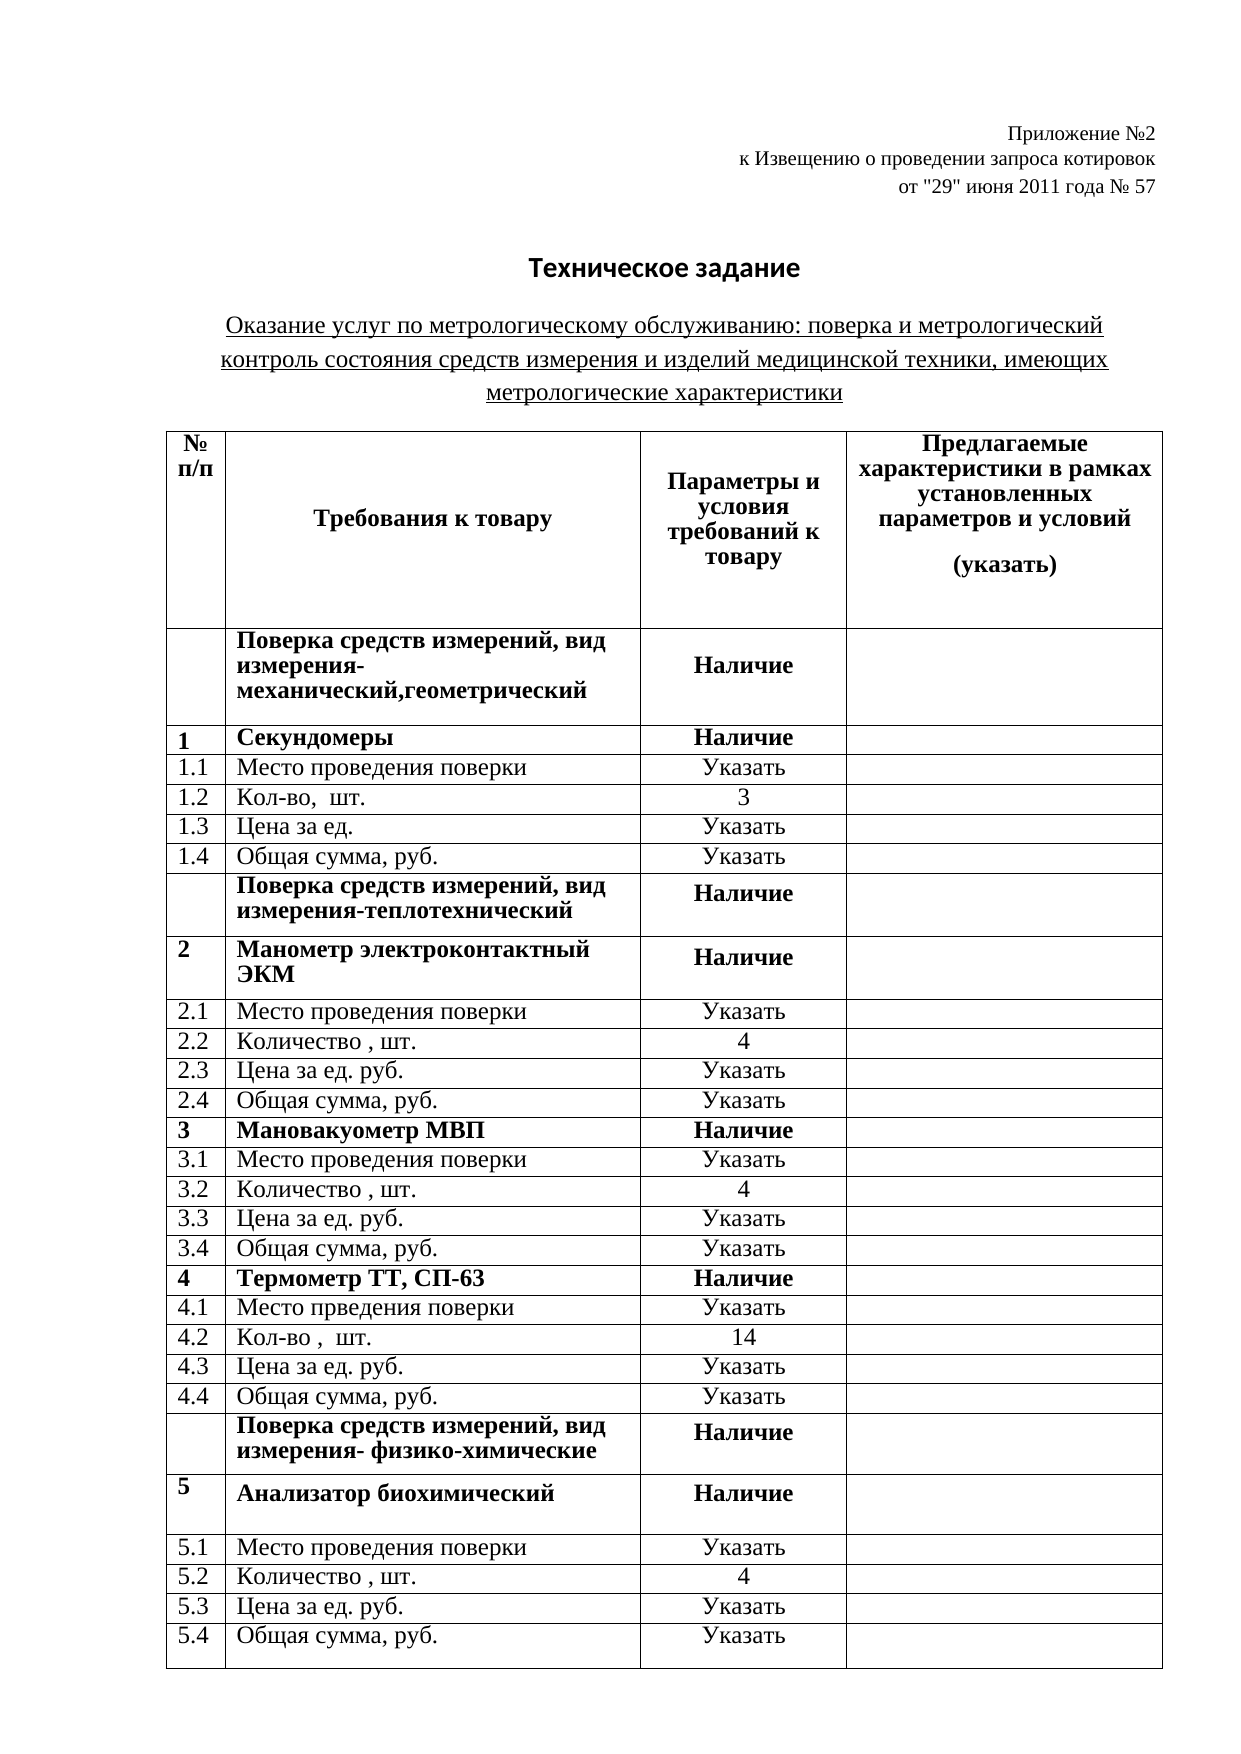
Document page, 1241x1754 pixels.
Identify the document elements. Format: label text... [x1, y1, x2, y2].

table_cell Общая сумма, руб. [226, 1384, 640, 1413]
table_cell Указать [641, 1207, 846, 1235]
table_cell [847, 1148, 1162, 1176]
table_cell [847, 629, 1162, 725]
table_cell 4.2 [167, 1325, 225, 1354]
table_cell Общая сумма, руб. [226, 1089, 640, 1117]
table_cell Кол-во , шт. [226, 1325, 640, 1354]
table_cell 5.4 [167, 1624, 225, 1668]
table_cell Указать [641, 1236, 846, 1265]
table_cell Указать [641, 1535, 846, 1564]
table_cell [167, 874, 225, 936]
table_cell Указать [641, 1059, 846, 1087]
table_cell Указать [641, 1089, 846, 1117]
table_cell 14 [641, 1325, 846, 1354]
table_cell Количество , шт. [226, 1029, 640, 1058]
table_cell 4 [641, 1177, 846, 1206]
text Оказание услуг по метрологическому обслуживанию: поверка и метрологический контроль состояния средств измерения и изделий медицинской техники, имеющих метрологические характеристики [177, 311, 1152, 405]
table_cell 4.3 [167, 1355, 225, 1383]
table_cell 2.4 [167, 1089, 225, 1117]
table_cell [847, 1000, 1162, 1028]
table_cell Наличие [641, 1118, 846, 1147]
table_cell Указать [641, 1296, 846, 1324]
table_cell Общая сумма, руб. [226, 1624, 640, 1668]
table_cell [847, 1118, 1162, 1147]
table_cell Указать [641, 1355, 846, 1383]
table_cell [847, 785, 1162, 813]
table_cell [847, 1475, 1162, 1534]
table_header Предлагаемые характеристики в рамках установленных параметров и условий (указать) [847, 432, 1162, 628]
table_cell Мановакуометр МВП [226, 1118, 640, 1147]
table_cell Наличие [641, 1266, 846, 1294]
table_cell Наличие [641, 874, 846, 936]
table_cell 3 [167, 1118, 225, 1147]
table_cell Количество , шт. [226, 1565, 640, 1593]
table_cell от "29" июня 2011 года № 57 [176, 171, 1167, 198]
table_cell [847, 1414, 1162, 1474]
table_cell 4.4 [167, 1384, 225, 1413]
table_header Параметры и условия требований к товару [641, 432, 846, 628]
table_cell [847, 1236, 1162, 1265]
table_cell Место проведения поверки [226, 1535, 640, 1564]
table_cell 4.1 [167, 1296, 225, 1324]
table_cell [847, 1594, 1162, 1623]
table_cell Кол-во, шт. [226, 785, 640, 813]
table_cell 5 [167, 1475, 225, 1534]
table_cell Цена за ед. руб. [226, 1207, 640, 1235]
table_cell [847, 1355, 1162, 1383]
table_header Приложение №2 [176, 118, 1167, 145]
table_cell Термометр ТТ, СП-63 [226, 1266, 640, 1294]
table_cell [167, 629, 225, 725]
table_cell 1.1 [167, 755, 225, 784]
table_cell 2.2 [167, 1029, 225, 1058]
table_header Требования к товару [226, 432, 640, 628]
table_cell 3.3 [167, 1207, 225, 1235]
table_cell [847, 1029, 1162, 1058]
table_cell [847, 1266, 1162, 1294]
table_cell Поверка средств измерений, вид измерения-механический,геометрический [226, 629, 640, 725]
table_cell Поверка средств измерений, вид измерения-теплотехнический [226, 874, 640, 936]
table_cell [847, 937, 1162, 999]
table_cell Указать [641, 815, 846, 843]
table_cell 4 [167, 1266, 225, 1294]
table_cell Наличие [641, 937, 846, 999]
table_cell к Извещению о проведении запроса котировок [176, 145, 1167, 171]
table_cell Наличие [641, 1475, 846, 1534]
table_cell [847, 1565, 1162, 1593]
table_cell [847, 874, 1162, 936]
table_cell [167, 1414, 225, 1474]
table_cell [847, 1624, 1162, 1668]
table_cell [847, 1207, 1162, 1235]
table_cell Место проведения поверки [226, 755, 640, 784]
table_cell [847, 1325, 1162, 1354]
table_cell [847, 1177, 1162, 1206]
table_cell Цена за ед. руб. [226, 1594, 640, 1623]
table_cell Анализатор биохимический [226, 1475, 640, 1534]
table_cell Манометр электроконтактный ЭКМ [226, 937, 640, 999]
table_cell 3.2 [167, 1177, 225, 1206]
table_cell 3.4 [167, 1236, 225, 1265]
table_cell Общая сумма, руб. [226, 1236, 640, 1265]
table_cell [847, 1059, 1162, 1087]
table_cell 2.1 [167, 1000, 225, 1028]
table_cell Место прведения поверки [226, 1296, 640, 1324]
table_header № п/п [167, 432, 225, 628]
table_cell Указать [641, 1384, 846, 1413]
table_cell 5.2 [167, 1565, 225, 1593]
table_cell [847, 726, 1162, 754]
table_cell 3.1 [167, 1148, 225, 1176]
table_cell Наличие [641, 629, 846, 725]
table_cell [847, 1384, 1162, 1413]
table_cell 5.3 [167, 1594, 225, 1623]
table_cell Цена за ед. руб. [226, 1355, 640, 1383]
table_cell Количество , шт. [226, 1177, 640, 1206]
table_cell 4 [641, 1565, 846, 1593]
table_cell [847, 1089, 1162, 1117]
table_cell Наличие [641, 1414, 846, 1474]
table_cell Указать [641, 1000, 846, 1028]
table_cell Место проведения поверки [226, 1148, 640, 1176]
table_cell [847, 1296, 1162, 1324]
table_cell 3 [641, 785, 846, 813]
table_cell 1.4 [167, 844, 225, 873]
table_cell Секундомеры [226, 726, 640, 754]
table_cell Указать [641, 1594, 846, 1623]
table_cell 1.2 [167, 785, 225, 813]
table_cell Указать [641, 844, 846, 873]
table_cell Наличие [641, 726, 846, 754]
table_cell Общая сумма, руб. [226, 844, 640, 873]
table_cell Цена за ед. [226, 815, 640, 843]
text Техническое задание [177, 249, 1152, 284]
table_cell [847, 1535, 1162, 1564]
table_cell [847, 844, 1162, 873]
table_cell Указать [641, 1624, 846, 1668]
table_cell Место проведения поверки [226, 1000, 640, 1028]
table_cell [847, 755, 1162, 784]
table_cell Указать [641, 1148, 846, 1176]
table_cell 2 [167, 937, 225, 999]
table_cell Поверка средств измерений, вид измерения- физико-химические [226, 1414, 640, 1474]
table_cell 4 [641, 1029, 846, 1058]
table_cell 2.3 [167, 1059, 225, 1087]
table_cell Цена за ед. руб. [226, 1059, 640, 1087]
table_cell 5.1 [167, 1535, 225, 1564]
table_cell 1.3 [167, 815, 225, 843]
table_cell Указать [641, 755, 846, 784]
table_cell 1 [167, 726, 225, 754]
table_cell [847, 815, 1162, 843]
